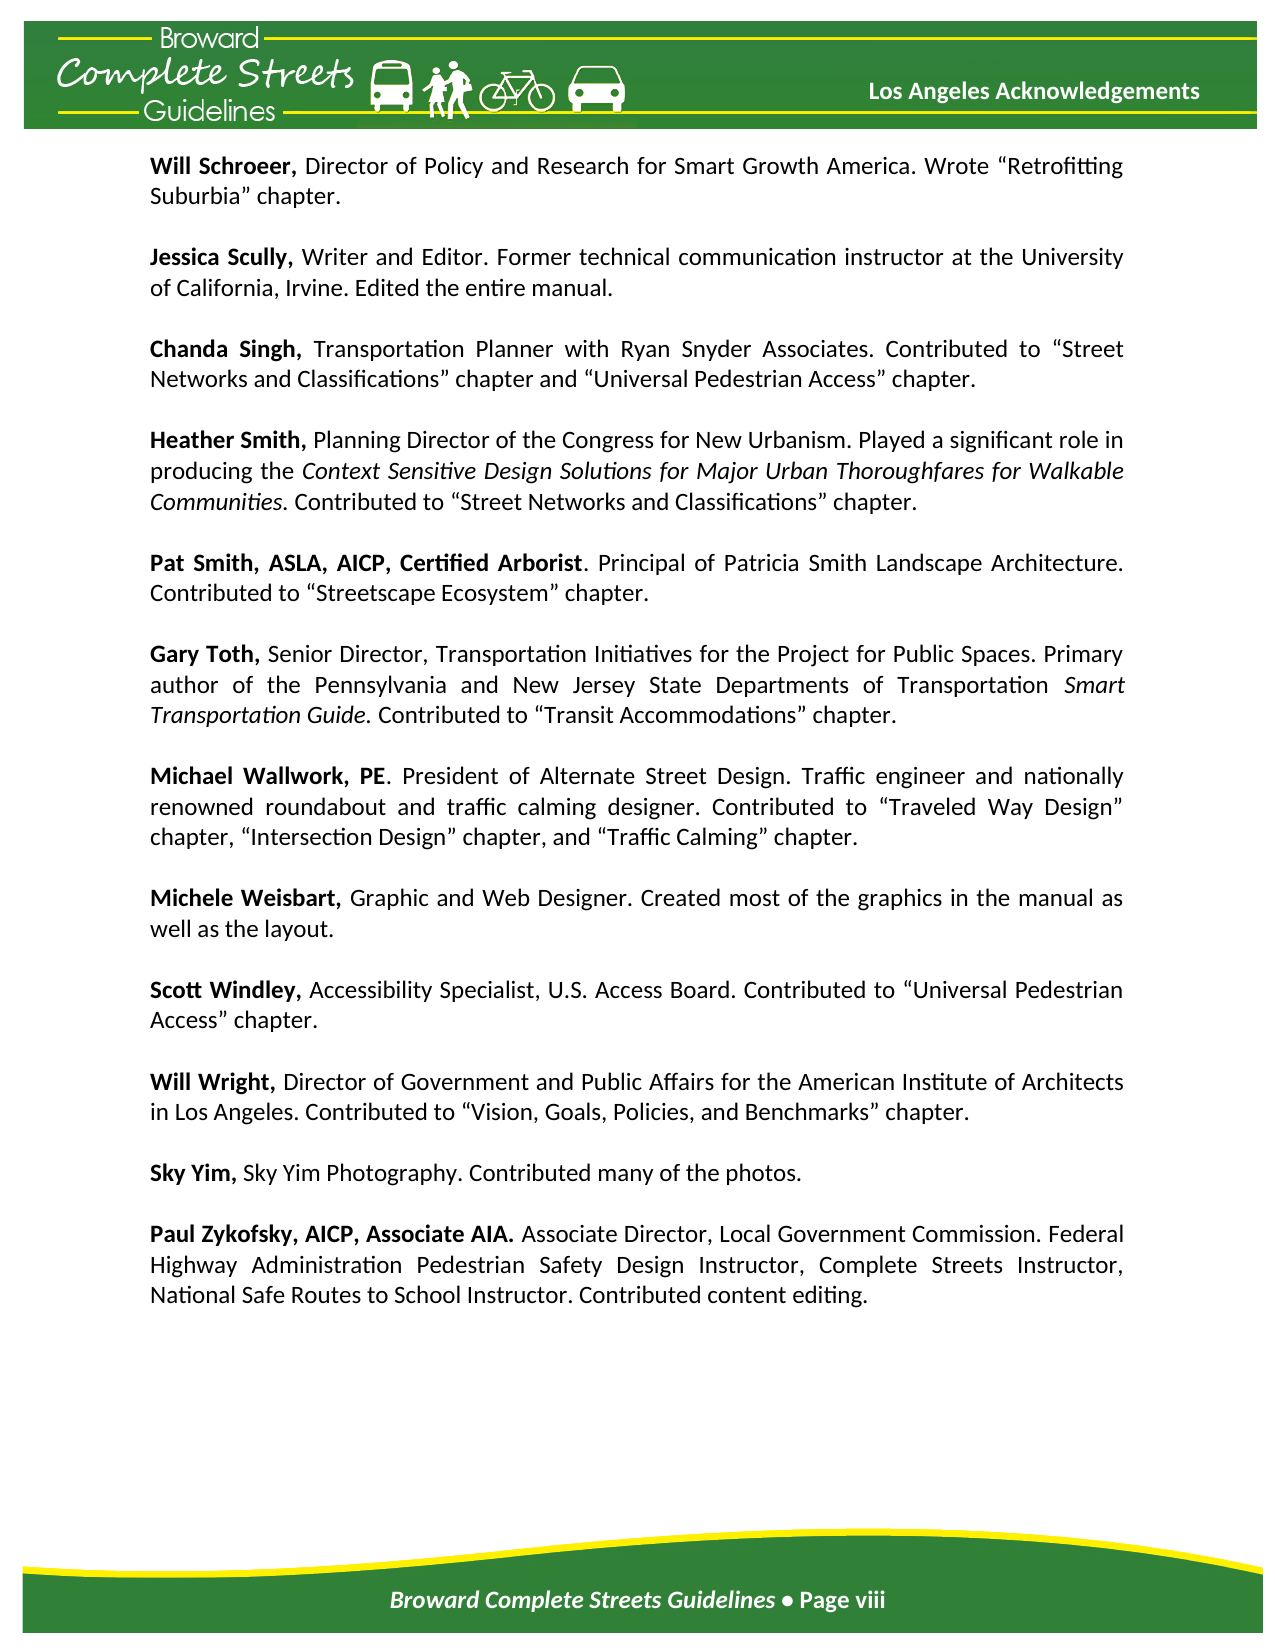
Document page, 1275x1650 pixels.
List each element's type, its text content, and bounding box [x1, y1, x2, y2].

text Jessica Scully, Writer and Editor. Former technical communication instructor at the University of California, Irvine. Edited the entire manual. [150, 242, 1125, 303]
picture [22, 1522, 1263, 1633]
text Will Schroeer, Director of Policy and Research for Smart Growth America. Wrote “Retrofitting Suburbia” chapter. [150, 150, 1125, 211]
picture [23, 21, 1257, 129]
text Michele Weisbart, Graphic and Web Designer. Created most of the graphics in the manual as well as the layout. [150, 882, 1125, 943]
text Paul Zykofsky, AICP, Associate AIA. Associate Director, Local Government Commission. Federal Highway Administration Pedestrian Safety Design Instructor, Complete Streets Instructor, National Safe Routes to School Instructor. Contributed content editing. [150, 1218, 1125, 1310]
text Will Wright, Director of Government and Public Affairs for the American Institute of Architects in Los Angeles. Contributed to “Vision, Goals, Policies, and Benchmarks” chapter. [150, 1066, 1125, 1127]
text Chanda Singh, Transportation Planner with Ryan Snyder Associates. Contributed to “Street Networks and Classifications” chapter and “Universal Pedestrian Access” chapter. [150, 333, 1125, 394]
text Pat Smith, ASLA, AICP, Certified Arborist. Principal of Patricia Smith Landscape Architecture. Contributed to “Streetscape Ecosystem” chapter. [150, 547, 1125, 608]
text Gary Toth, Senior Director, Transportation Initiatives for the Project for Public Spaces. Primary author of the Pennsylvania and New Jersey State Departments of Transportation Smart Transportation Guide. Contributed to “Transit Accommodations” chapter. [150, 638, 1125, 730]
text Sky Yim, Sky Yim Photography. Contributed many of the photos. [150, 1157, 1125, 1188]
text Heather Smith, Planning Director of the Congress for New Urbanism. Played a significant role in producing the Context Sensitive Design Solutions for Major Urban Thoroughfares for Walkable Communities. Contributed to “Street Networks and Classifications” chapter. [150, 425, 1125, 516]
text Michael Wallwork, PE. President of Alternate Street Design. Traffic engineer and nationally renowned roundabout and traffic calming designer. Contributed to “Traveled Way Design” chapter, “Intersection Design” chapter, and “Traffic Calming” chapter. [150, 760, 1125, 852]
text Scott Windley, Accessibility Specialist, U.S. Access Board. Contributed to “Universal Pedestrian Access” chapter. [150, 974, 1125, 1035]
